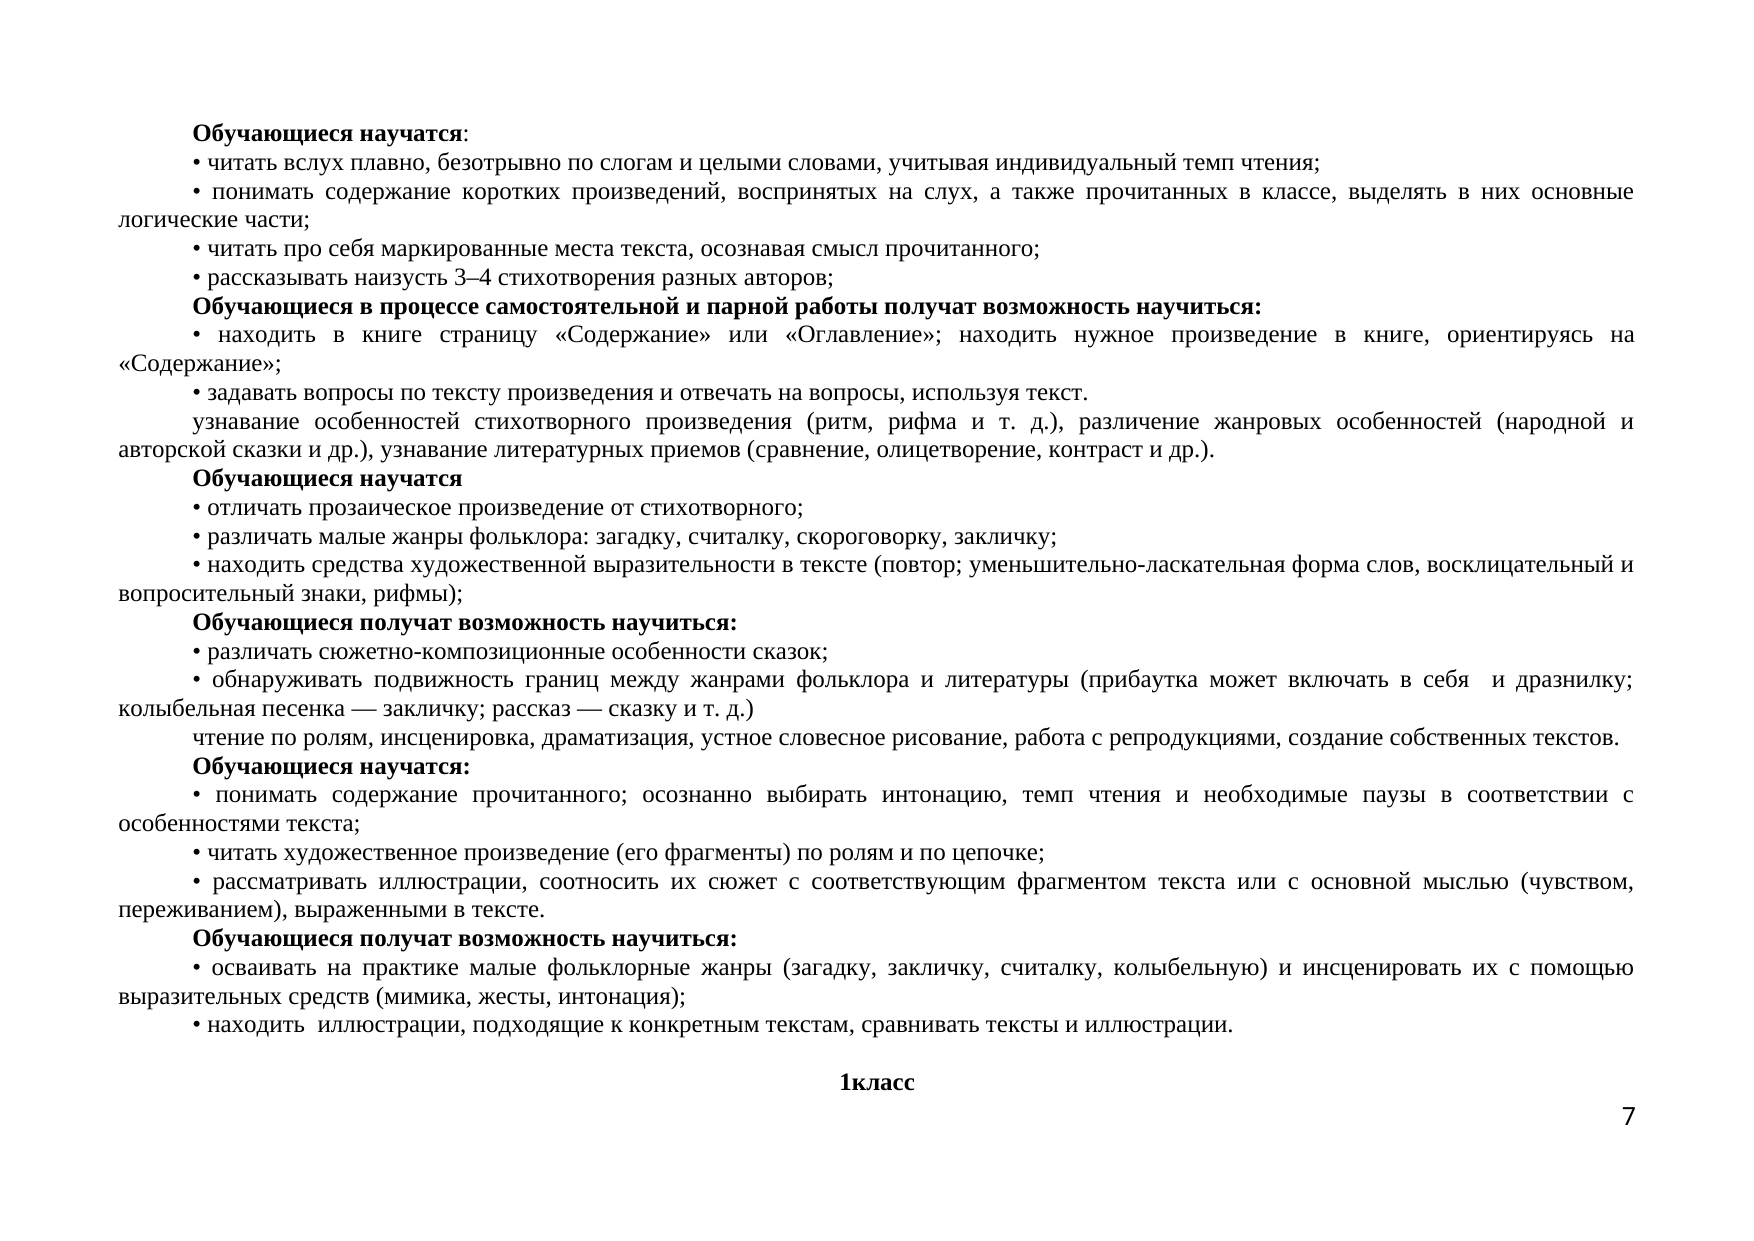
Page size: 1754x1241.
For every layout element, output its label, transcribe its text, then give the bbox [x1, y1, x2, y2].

text Обучающиеся научатся [118, 463, 1636, 492]
text • понимать содержание коротких произведений, воспринятых на слух, а также прочитанных в классе, выделять в них основные логические части; [118, 176, 1636, 233]
text Обучающиеся научатся: [118, 751, 1636, 779]
text Обучающиеся в процессе самостоятельной и парной работы получат возможность научиться: [118, 291, 1636, 319]
text • задавать вопросы по тексту произведения и отвечать на вопросы, используя текст. [118, 377, 1636, 406]
text • рассматривать иллюстрации, соотносить их сюжет с соответствующим фрагментом текста или с основной мыслью (чувством, переживанием), выраженными в тексте. [118, 866, 1636, 923]
text • различать сюжетно-композиционные особенности сказок; [118, 636, 1636, 664]
text • обнаруживать подвижность границ между жанрами фольклора и литературы (прибаутка может включать в себя и дразнилку; колыбельная песенка — закличку; рассказ — сказку и т. д.) [118, 664, 1636, 722]
text чтение по ролям, инсценировка, драматизация, устное словесное рисование, работа с репродукциями, создание собственных текстов. [118, 722, 1636, 751]
text • отличать прозаическое произведение от стихотворного; [118, 492, 1636, 521]
text • читать про себя маркированные места текста, осознавая смысл прочитанного; [118, 233, 1636, 262]
text • рассказывать наизусть 3–4 стихотворения разных авторов; [118, 262, 1636, 291]
text • находить в книге страницу «Содержание» или «Оглавление»; находить нужное произведение в книге, ориентируясь на «Содержание»; [118, 319, 1636, 377]
text 1класс [118, 1067, 1636, 1096]
text • читать художественное произведение (его фрагменты) по ролям и по цепочке; [118, 837, 1636, 866]
text • понимать содержание прочитанного; осознанно выбирать интонацию, темп чтения и необходимые паузы в соответствии с особенностями текста; [118, 779, 1636, 837]
text Обучающиеся получат возможность научиться: [118, 607, 1636, 636]
text • читать вслух плавно, безотрывно по слогам и целыми словами, учитывая индивидуальный темп чтения; [118, 147, 1636, 176]
text • находить иллюстрации, подходящие к конкретным текстам, сравнивать тексты и иллюстрации. [118, 1009, 1636, 1038]
text • находить средства художественной выразительности в тексте (повтор; уменьшительно-ласкательная форма слов, восклицательный и вопросительный знаки, рифмы); [118, 549, 1636, 607]
text Обучающиеся получат возможность научиться: [118, 923, 1636, 952]
text узнавание особенностей стихотворного произведения (ритм, рифма и т. д.), различение жанровых особенностей (народной и авторской сказки и др.), узнавание литературных приемов (сравнение, олицетворение, контраст и др.). [118, 406, 1636, 463]
text Обучающиеся научатся: [118, 118, 1636, 147]
text • осваивать на практике малые фольклорные жанры (загадку, закличку, считалку, колыбельную) и инсценировать их с помощью выразительных средств (мимика, жесты, интонация); [118, 952, 1636, 1009]
text • различать малые жанры фольклора: загадку, считалку, скороговорку, закличку; [118, 521, 1636, 549]
